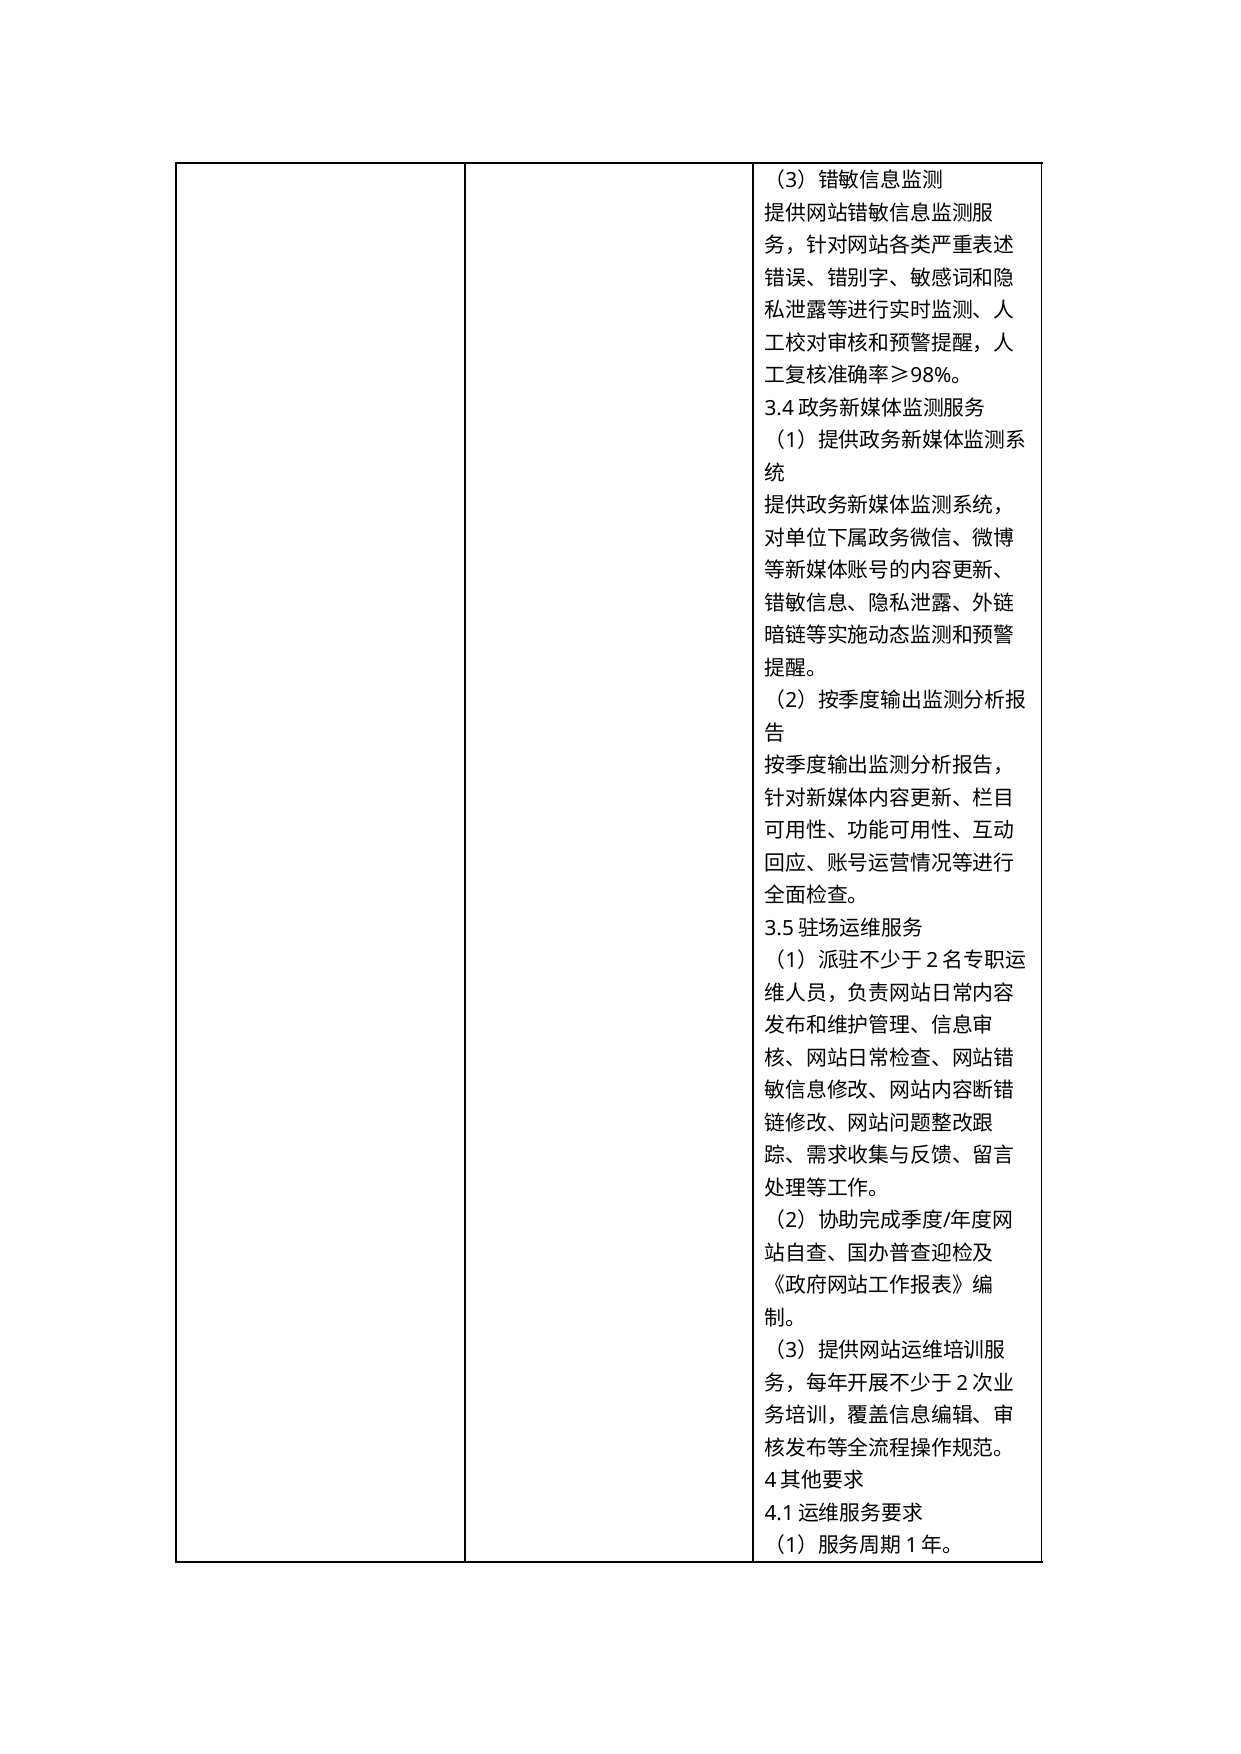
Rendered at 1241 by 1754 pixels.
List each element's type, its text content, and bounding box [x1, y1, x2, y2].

table_cell 1 [177, 164, 464, 1561]
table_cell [754, 164, 1041, 1561]
table_cell [466, 164, 752, 1561]
